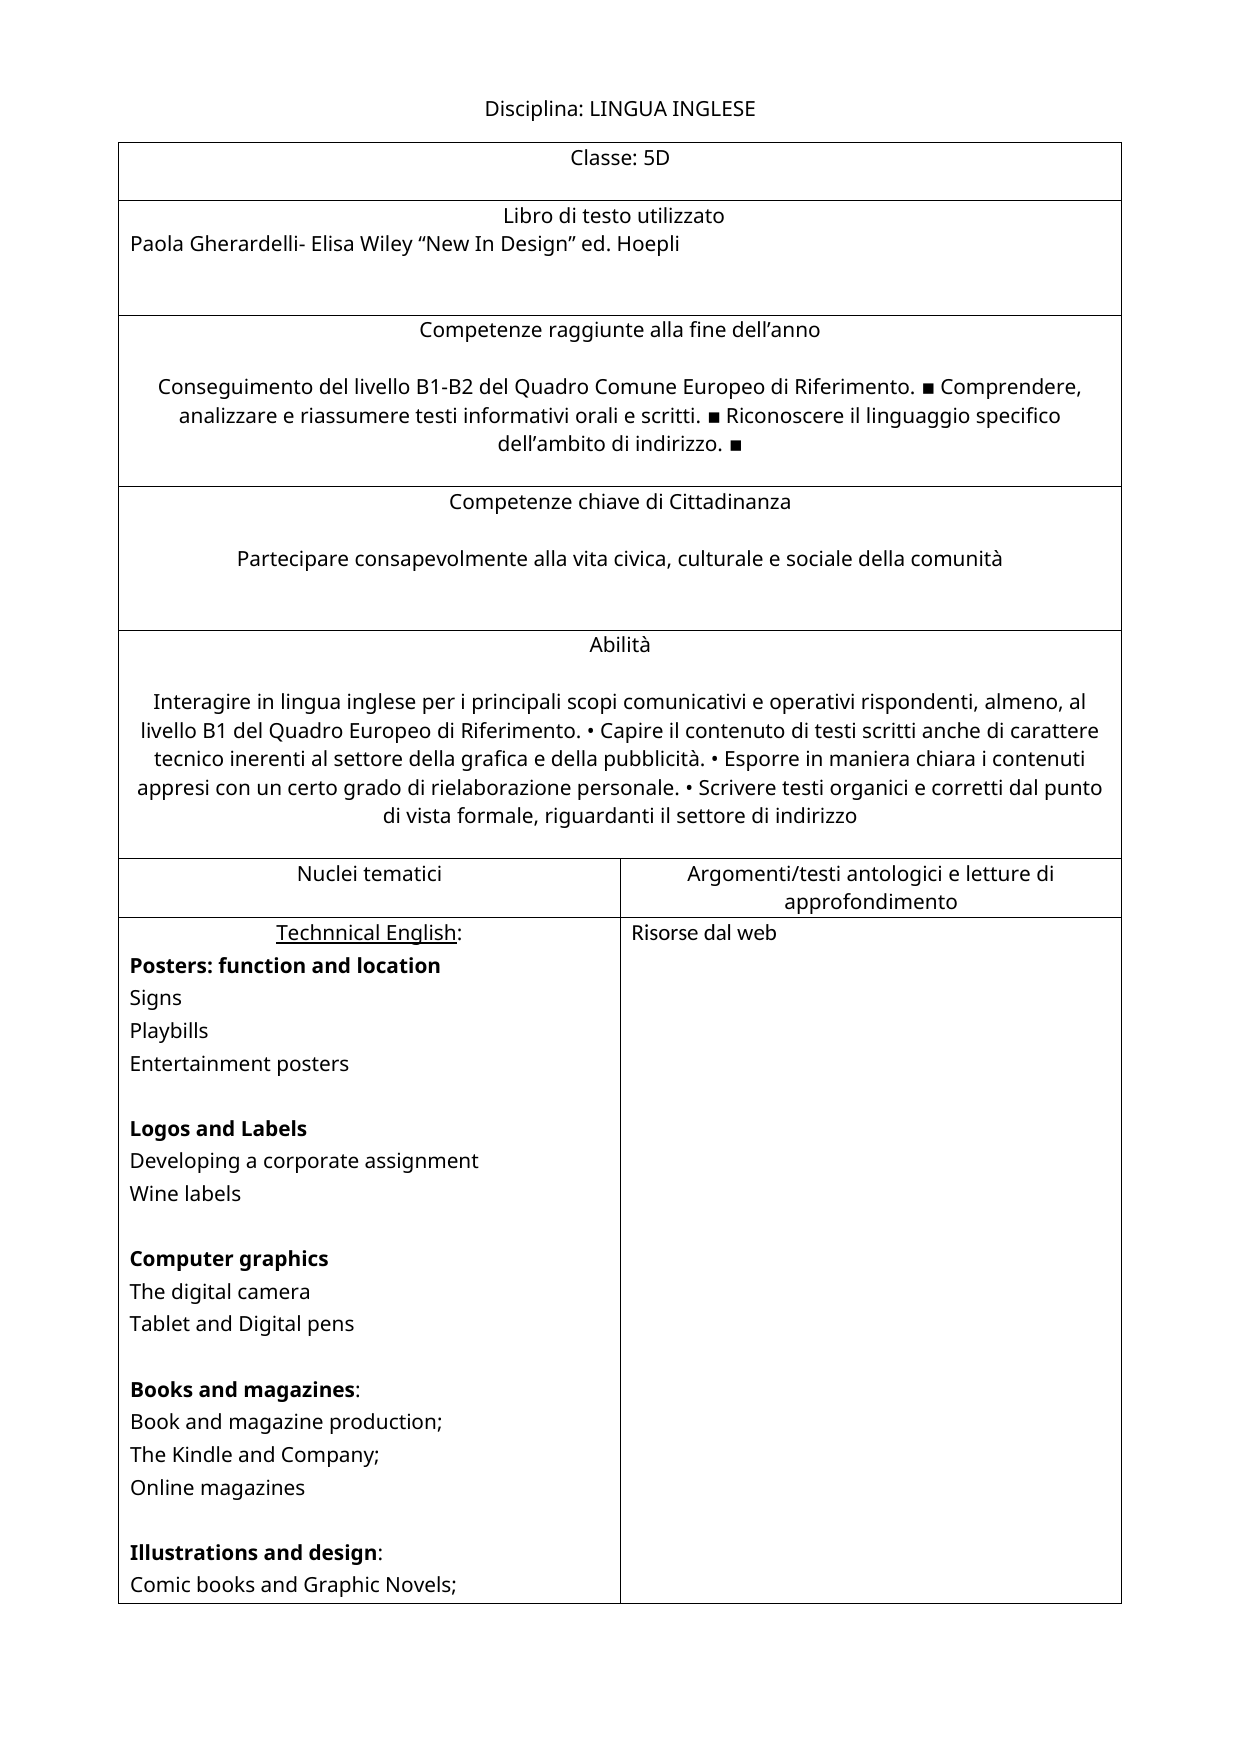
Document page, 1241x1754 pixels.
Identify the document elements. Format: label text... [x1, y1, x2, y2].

table_cell Competenze raggiunte alla fine dell’anno Conseguimento del livello B1-B2 del Quadro Comune Europeo di Riferimento. ▪ Comprendere, analizzare e riassumere testi informativi orali e scritti. ▪ Riconoscere il linguaggio specifico dell’ambito di indirizzo. ▪ [119, 316, 1121, 486]
table_cell Competenze chiave di Cittadinanza Partecipare consapevolmente alla vita civica, culturale e sociale della comunità [119, 487, 1121, 629]
table_cell Nuclei tematici [119, 859, 620, 917]
text Disciplina: LINGUA INGLESE [118, 94, 1122, 123]
table_header Classe: 5D [119, 143, 1121, 200]
table_cell Libro di testo utilizzato Paola Gherardelli- Elisa Wiley “New In Design” ed. Hoepli [119, 201, 1121, 314]
table_cell Argomenti/testi antologici e letture di approfondimento [621, 859, 1121, 917]
table_cell Abilità Interagire in lingua inglese per i principali scopi comunicativi e operativi rispondenti, almeno, al livello B1 del Quadro Europeo di Riferimento. • Capire il contenuto di testi scritti anche di carattere tecnico inerenti al settore della grafica e della pubblicità. • Esporre in maniera chiara i contenuti appresi con un certo grado di rielaborazione personale. • Scrivere testi organici e corretti dal punto di vista formale, riguardanti il settore di indirizzo [119, 631, 1121, 858]
table_cell Risorse dal web [621, 918, 1121, 1603]
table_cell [119, 918, 620, 1603]
